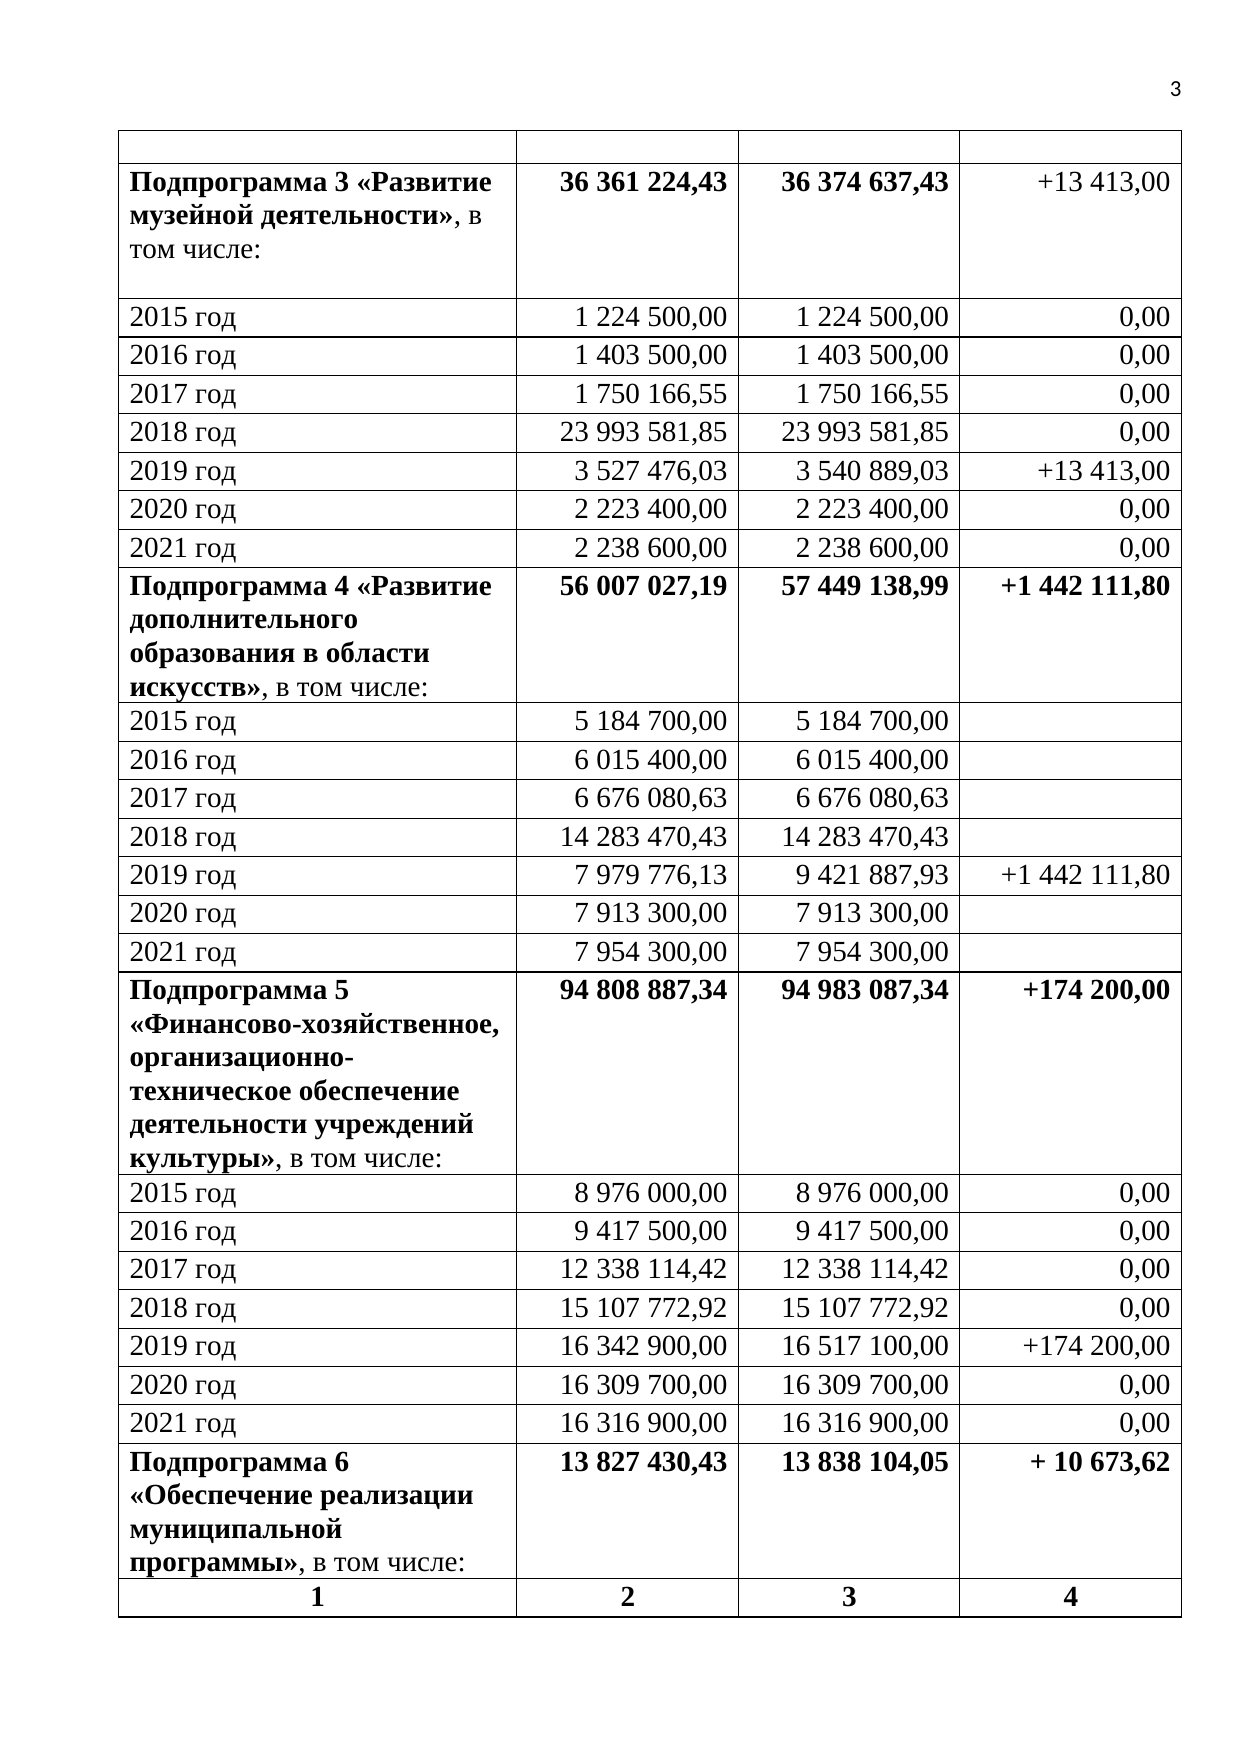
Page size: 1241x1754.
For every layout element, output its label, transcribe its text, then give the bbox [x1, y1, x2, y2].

table_cell 2016 год [119, 1213, 516, 1251]
table_cell 14 283 470,43 [739, 819, 959, 856]
table_cell 9 417 500,00 [739, 1213, 959, 1251]
table_cell 16 316 900,00 [517, 1405, 738, 1443]
table_cell 0,00 [960, 1290, 1181, 1327]
table_cell 2020 год [119, 896, 516, 933]
table_cell +1 442 111,80 [960, 568, 1181, 702]
table_cell 15 107 772,92 [517, 1290, 738, 1327]
table_cell 5 184 700,00 [517, 703, 738, 741]
table_cell 1 224 500,00 [739, 299, 959, 336]
table_cell 2 223 400,00 [739, 491, 959, 529]
table_cell 12 338 114,42 [517, 1252, 738, 1289]
table_cell [960, 703, 1181, 741]
table_cell 57 449 138,99 [739, 568, 959, 702]
table_cell 6 676 080,63 [517, 780, 738, 818]
table_cell 0,00 [960, 1405, 1181, 1443]
table_cell 2019 год [119, 453, 516, 490]
table_cell 0,00 [960, 1213, 1181, 1251]
table_cell 8 976 000,00 [739, 1175, 959, 1212]
table_cell 1 750 166,55 [739, 376, 959, 413]
table_cell +174 200,00 [960, 973, 1181, 1174]
table_cell 2018 год [119, 414, 516, 452]
table_cell 0,00 [960, 1175, 1181, 1212]
table_cell 9 417 500,00 [517, 1213, 738, 1251]
table_cell 2015 год [119, 1175, 516, 1212]
table_cell 23 993 581,85 [739, 414, 959, 452]
table_cell 1 403 500,00 [517, 338, 738, 375]
table_cell 1 [119, 131, 516, 163]
table_cell 3 [739, 1579, 959, 1616]
table_cell 94 808 887,34 [517, 973, 738, 1174]
table_cell 13 838 104,05 [739, 1444, 959, 1578]
table_cell 16 309 700,00 [517, 1367, 738, 1404]
table_cell [960, 934, 1181, 971]
table_cell 0,00 [960, 491, 1181, 529]
table_cell [960, 896, 1181, 933]
table_cell 36 361 224,43 [517, 164, 738, 298]
table_cell +13 413,00 [960, 453, 1181, 490]
table_cell 13 827 430,43 [517, 1444, 738, 1578]
table_cell 2016 год [119, 338, 516, 375]
table_cell +13 413,00 [960, 164, 1181, 298]
table_cell 2 [517, 131, 738, 163]
table_cell 2021 год [119, 530, 516, 567]
table_cell 4 [960, 1579, 1181, 1616]
table_cell Подпрограмма 4 «Развитие дополнительного образования в области искусств», в том числе: [119, 568, 516, 702]
table_cell 36 374 637,43 [739, 164, 959, 298]
table_cell 16 309 700,00 [739, 1367, 959, 1404]
table_cell + 10 673,62 [960, 1444, 1181, 1578]
table_cell 2020 год [119, 491, 516, 529]
table_cell 9 421 887,93 [739, 857, 959, 894]
table_cell 16 316 900,00 [739, 1405, 959, 1443]
table_cell +1 442 111,80 [960, 857, 1181, 894]
table_cell 2015 год [119, 703, 516, 741]
table_cell +174 200,00 [960, 1329, 1181, 1366]
table_cell 23 993 581,85 [517, 414, 738, 452]
table_cell 2 [517, 1579, 738, 1616]
table_cell 1 [119, 1579, 516, 1616]
table_cell 7 979 776,13 [517, 857, 738, 894]
table_cell 0,00 [960, 530, 1181, 567]
table_cell 2 223 400,00 [517, 491, 738, 529]
table_cell 0,00 [960, 376, 1181, 413]
table_cell 7 954 300,00 [517, 934, 738, 971]
table_cell 2021 год [119, 934, 516, 971]
table_cell 2015 год [119, 299, 516, 336]
table_cell 4 [960, 131, 1181, 163]
table_cell 7 913 300,00 [517, 896, 738, 933]
table_cell 2018 год [119, 819, 516, 856]
table_cell 16 517 100,00 [739, 1329, 959, 1366]
table_cell 3 [739, 131, 959, 163]
table_cell Подпрограмма 5 «Финансово-хозяйственное, организационно-техническое обеспечение деятельности учреждений культуры», в том числе: [119, 973, 516, 1174]
table_cell 6 015 400,00 [517, 742, 738, 779]
table_cell 15 107 772,92 [739, 1290, 959, 1327]
table_cell 6 015 400,00 [739, 742, 959, 779]
table_cell 3 540 889,03 [739, 453, 959, 490]
table_cell 0,00 [960, 1367, 1181, 1404]
table_cell 2019 год [119, 857, 516, 894]
table_cell 5 184 700,00 [739, 703, 959, 741]
table_cell 0,00 [960, 299, 1181, 336]
table_cell Подпрограмма 3 «Развитие музейной деятельности», в том числе: [119, 164, 516, 298]
table_cell 12 338 114,42 [739, 1252, 959, 1289]
table_cell 0,00 [960, 1252, 1181, 1289]
table_cell 3 527 476,03 [517, 453, 738, 490]
table_cell 2017 год [119, 1252, 516, 1289]
table_cell 2019 год [119, 1329, 516, 1366]
table_cell [960, 819, 1181, 856]
table_cell Подпрограмма 6 «Обеспечение реализации муниципальной программы», в том числе: [119, 1444, 516, 1578]
table_cell 8 976 000,00 [517, 1175, 738, 1212]
table_cell 14 283 470,43 [517, 819, 738, 856]
table_cell 1 224 500,00 [517, 299, 738, 336]
table_cell 6 676 080,63 [739, 780, 959, 818]
table_cell 2016 год [119, 742, 516, 779]
table_cell [960, 780, 1181, 818]
table_cell 2017 год [119, 376, 516, 413]
table_cell 7 954 300,00 [739, 934, 959, 971]
table_cell 2018 год [119, 1290, 516, 1327]
table_cell 2021 год [119, 1405, 516, 1443]
table_cell 0,00 [960, 414, 1181, 452]
table_cell 16 342 900,00 [517, 1329, 738, 1366]
table_cell 56 007 027,19 [517, 568, 738, 702]
table_cell 1 750 166,55 [517, 376, 738, 413]
table_cell 2020 год [119, 1367, 516, 1404]
table_cell 1 403 500,00 [739, 338, 959, 375]
table_cell 2017 год [119, 780, 516, 818]
table_cell 2 238 600,00 [517, 530, 738, 567]
table_cell 94 983 087,34 [739, 973, 959, 1174]
table_cell 7 913 300,00 [739, 896, 959, 933]
table_cell 2 238 600,00 [739, 530, 959, 567]
table_cell 0,00 [960, 338, 1181, 375]
table_cell [960, 742, 1181, 779]
